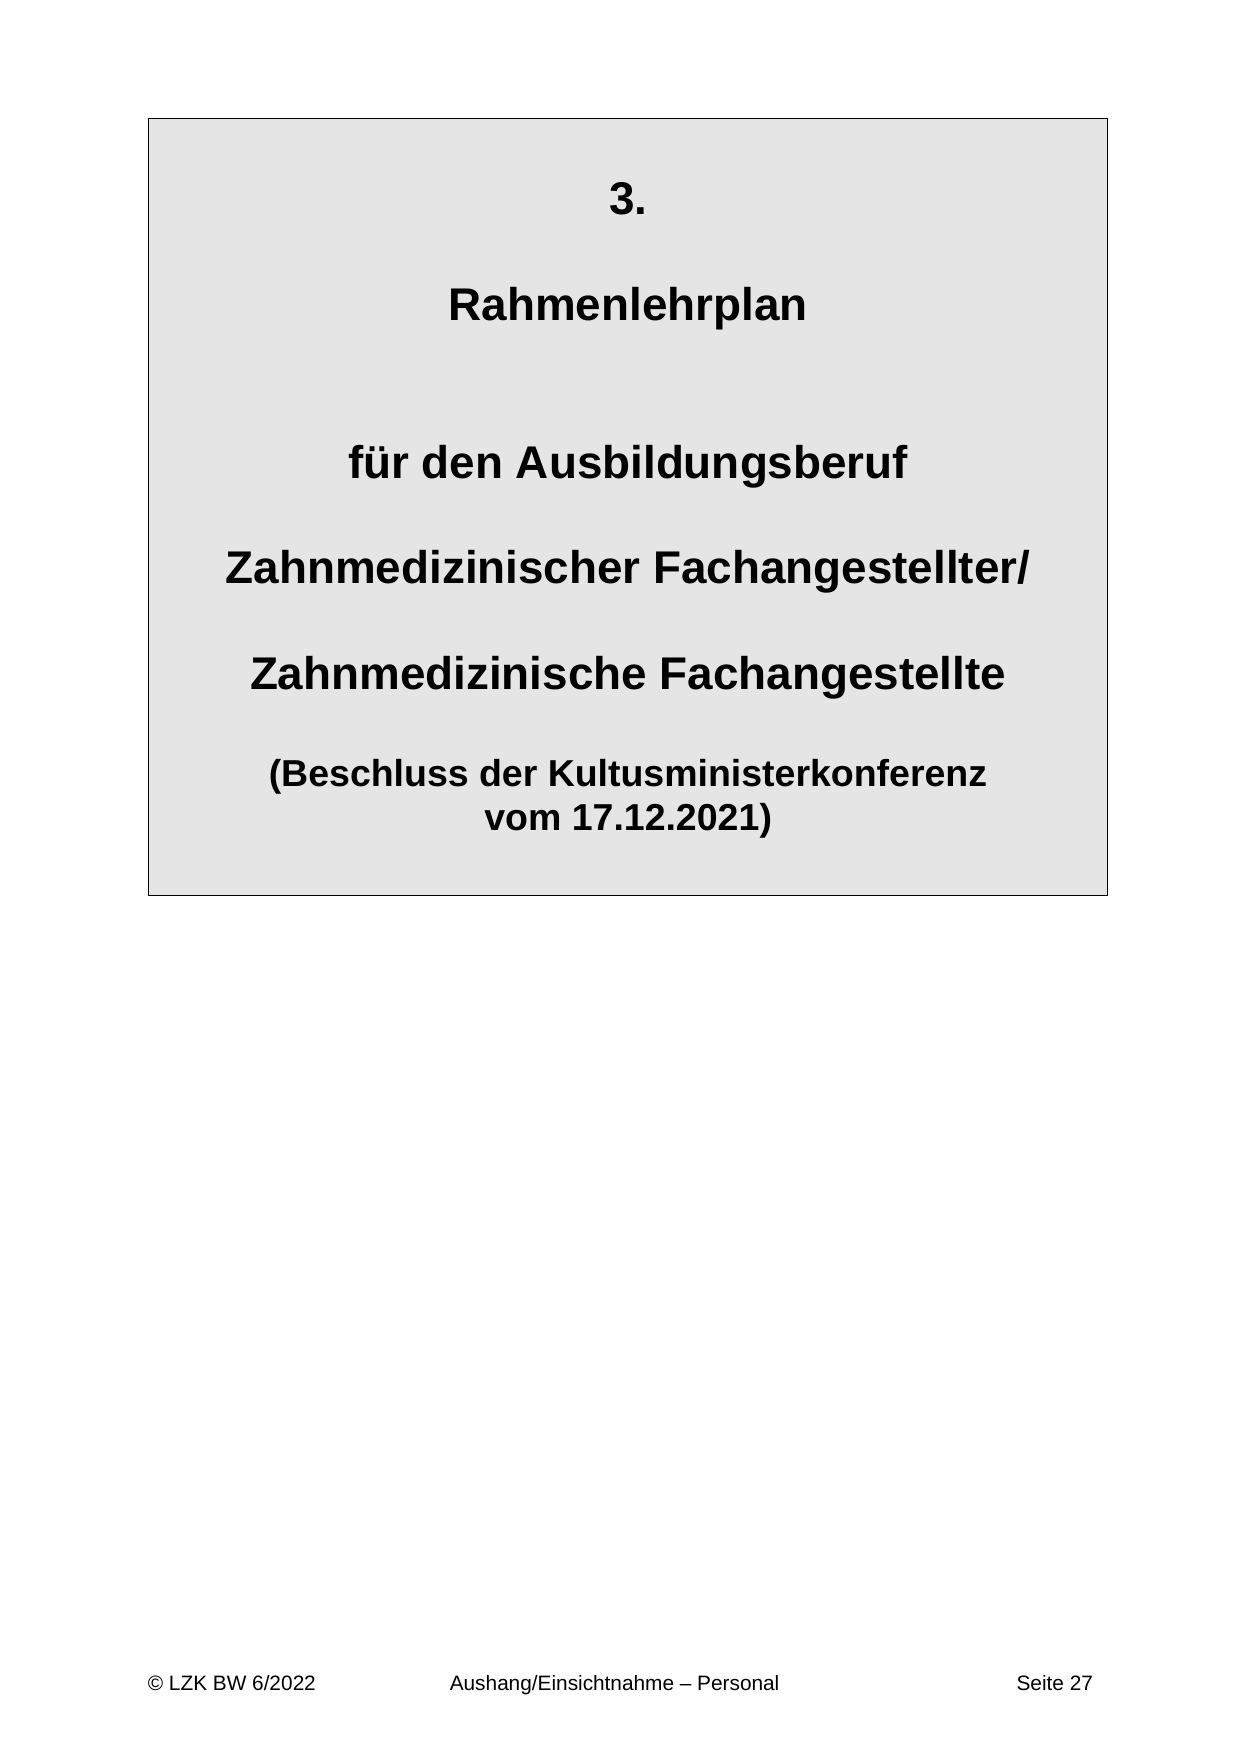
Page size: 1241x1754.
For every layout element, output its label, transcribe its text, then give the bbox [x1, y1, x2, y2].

table_header 3. Rahmenlehrplan für den Ausbildungsberuf Zahnmedizinischer Fachangestellter/ Zahnmedizinische Fachangestellte (Beschluss der Kultusministerkonferenz vom 17.12.2021) [149, 119, 1107, 895]
